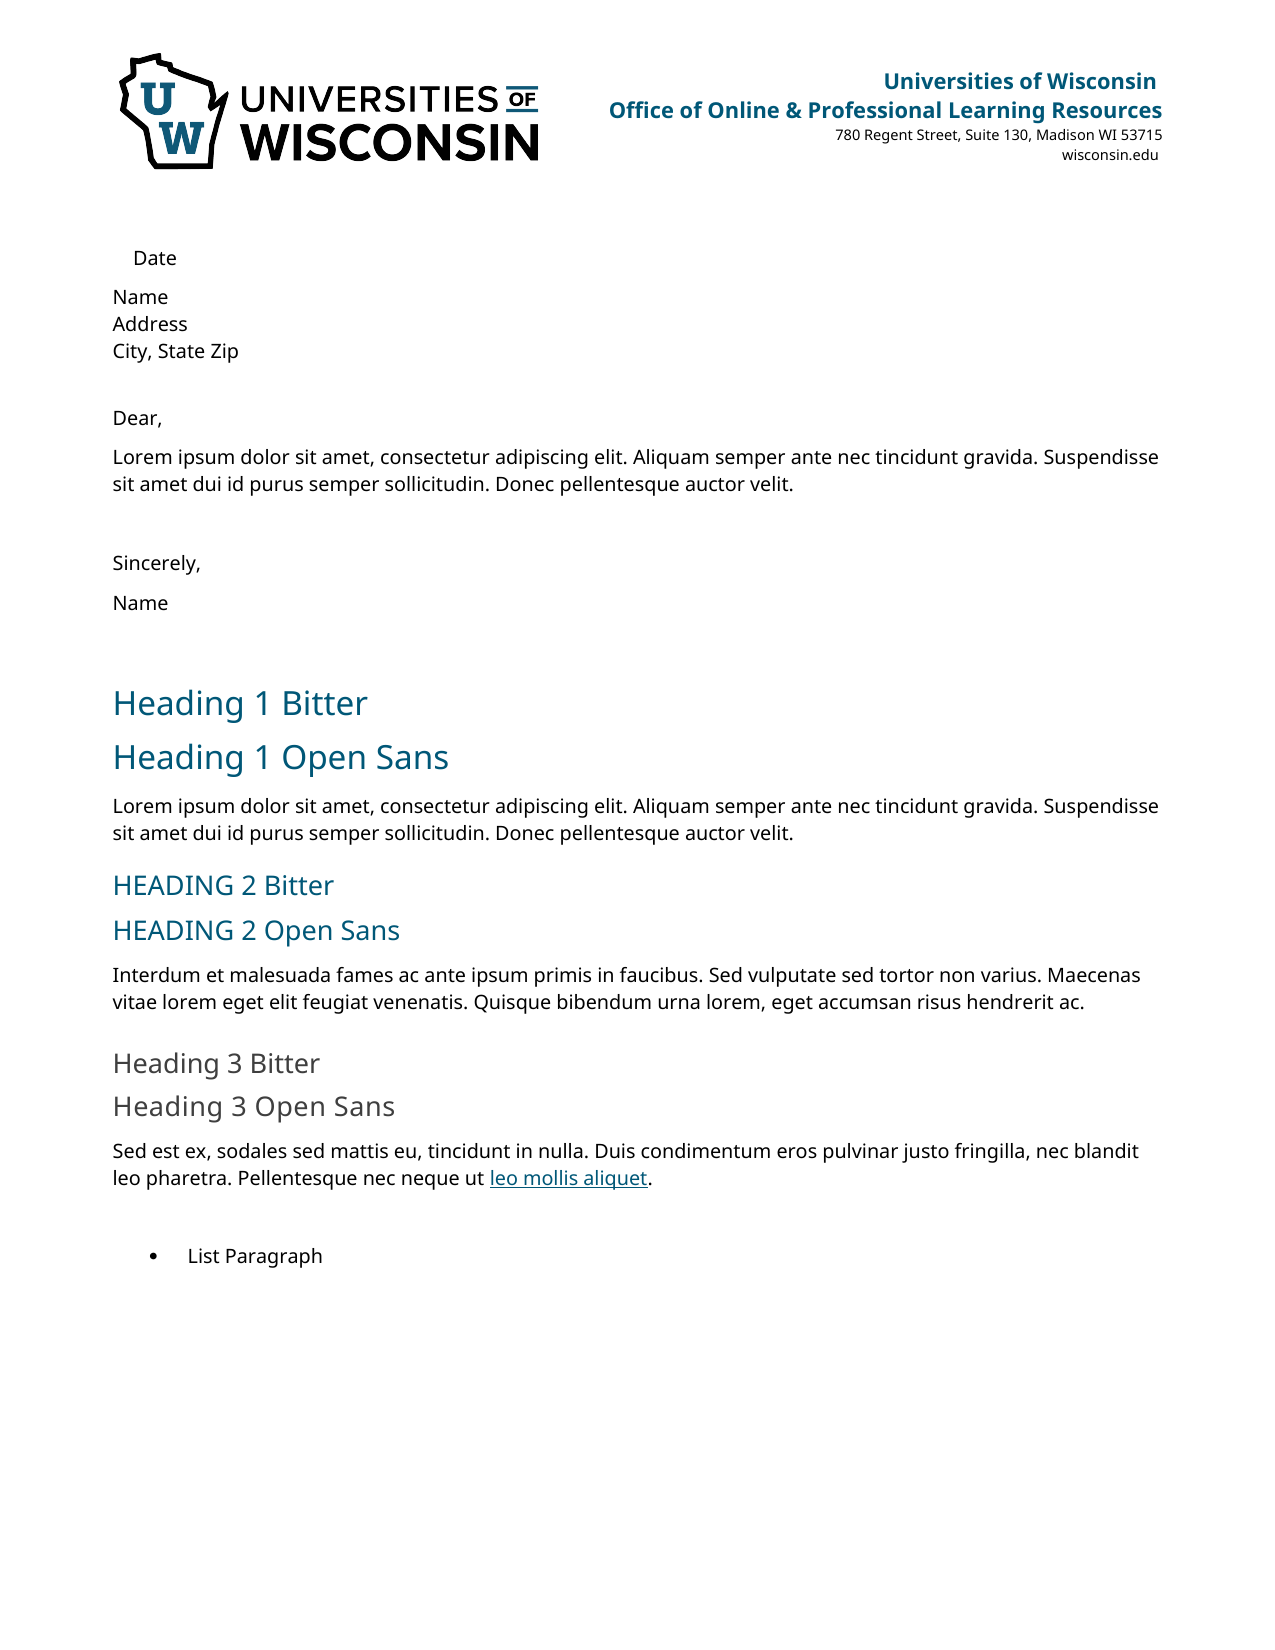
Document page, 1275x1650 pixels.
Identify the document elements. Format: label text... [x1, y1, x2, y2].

list List Paragraph [150, 1243, 1162, 1270]
text Heading 3 Open Sans [112, 1087, 1162, 1124]
subtitle Heading 3 Bitter [112, 1044, 1162, 1081]
text Address [112, 310, 1162, 337]
text Name [112, 589, 1162, 616]
text Heading 1 Open Sans [112, 734, 1162, 779]
subtitle HEADING 2 Bitter [112, 867, 1162, 903]
picture [101, 28, 571, 197]
text HEADING 2 Open Sans [112, 912, 1162, 949]
text Interdum et malesuada fames ac ante ipsum primis in faucibus. Sed vulputate sed tortor non varius. Maecenas vitae lorem eget elit feugiat venenatis. Quisque bibendum urna lorem, eget accumsan risus hendrerit ac. [112, 961, 1162, 1015]
text Sed est ex, sodales sed mattis eu, tincidunt in nulla. Duis condimentum eros pulvinar justo fringilla, nec blandit leo pharetra. Pellentesque nec neque ut leo mollis aliquet. [112, 1137, 1162, 1191]
text Date [112, 244, 1162, 271]
text Lorem ipsum dolor sit amet, consectetur adipiscing elit. Aliquam semper ante nec tincidunt gravida. Suspendisse sit amet dui id purus semper sollicitudin. Donec pellentesque auctor velit. [112, 443, 1162, 497]
text Sincerely, [112, 549, 1162, 576]
text Dear, [112, 404, 1162, 431]
text City, State Zip [112, 337, 1162, 364]
text Name [112, 283, 1162, 310]
subtitle Heading 1 Bitter [112, 680, 1162, 726]
text Lorem ipsum dolor sit amet, consectetur adipiscing elit. Aliquam semper ante nec tincidunt gravida. Suspendisse sit amet dui id purus semper sollicitudin. Donec pellentesque auctor velit. [112, 792, 1162, 846]
